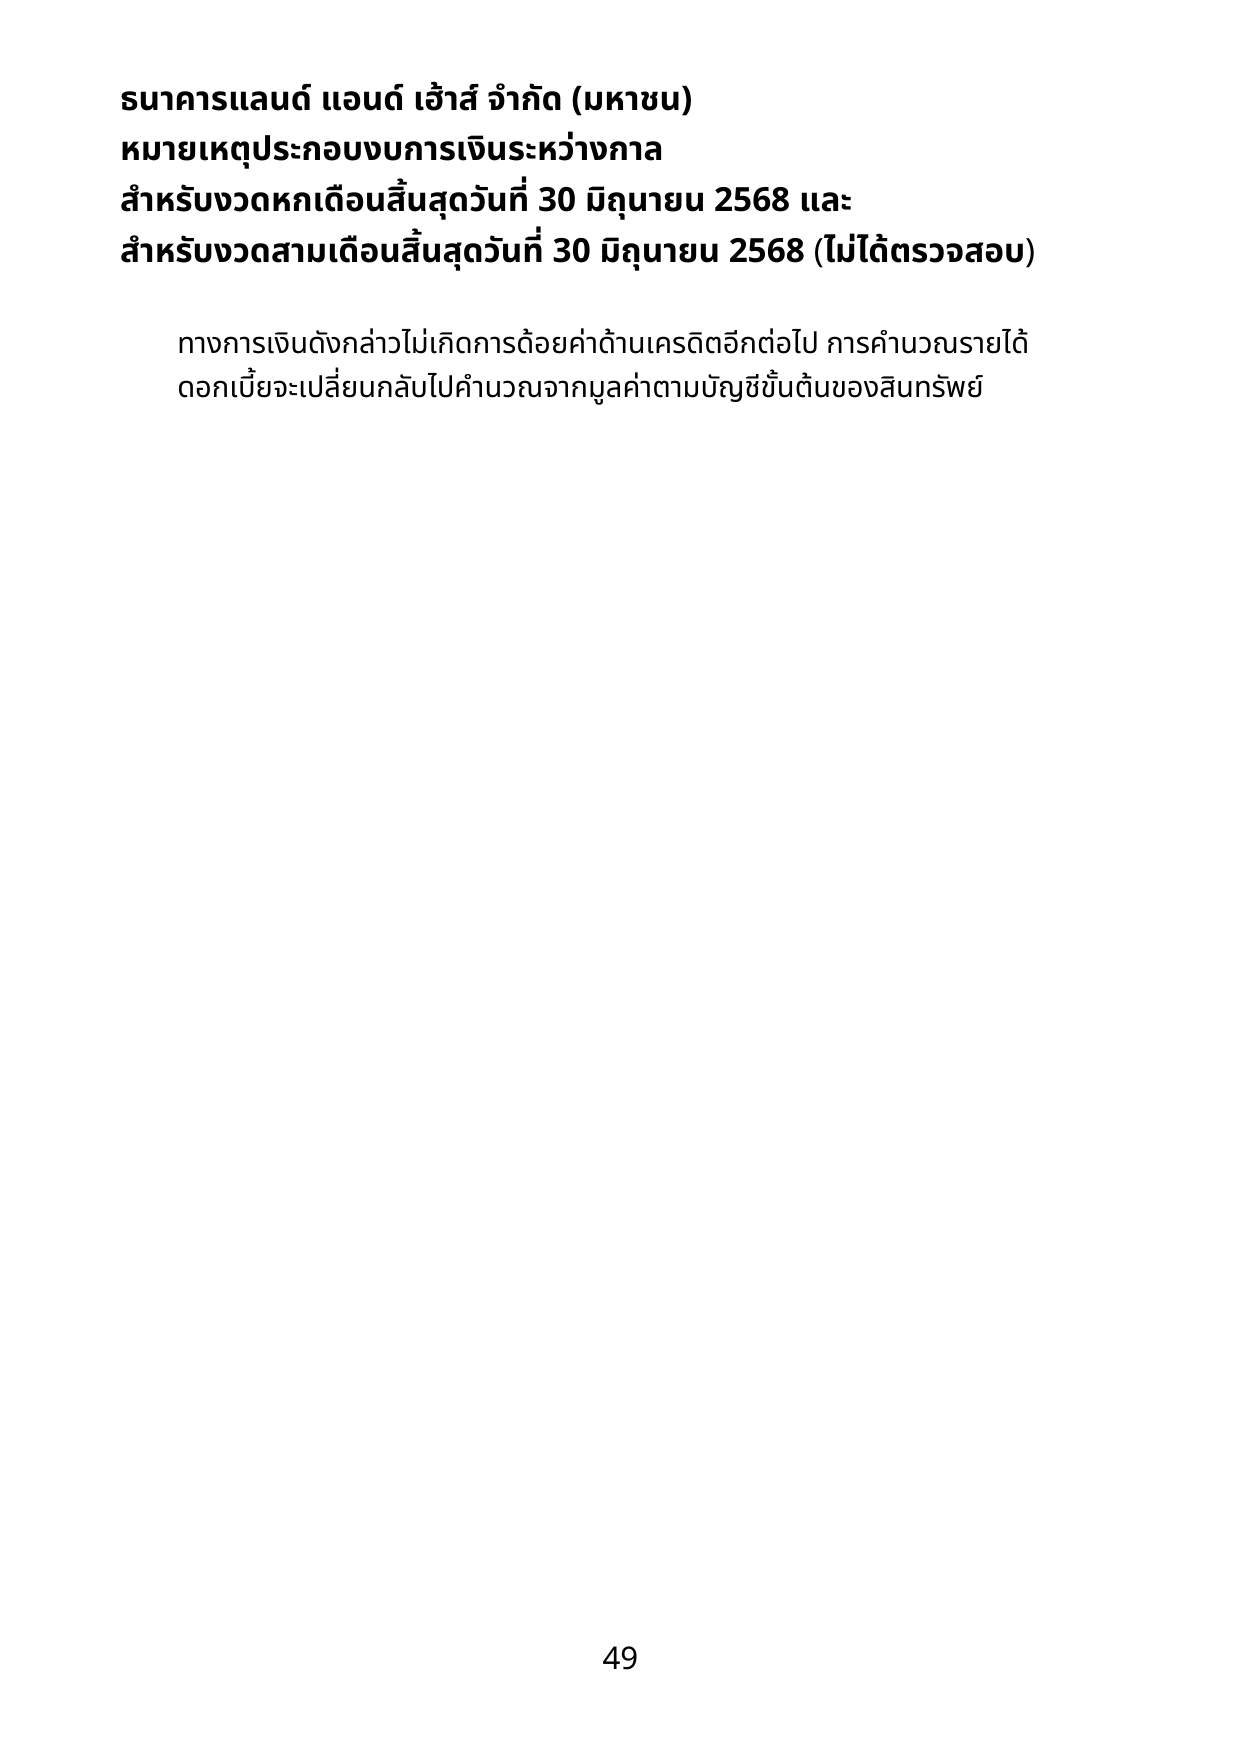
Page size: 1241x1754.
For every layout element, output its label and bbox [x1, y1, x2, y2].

text [177, 322, 1120, 411]
